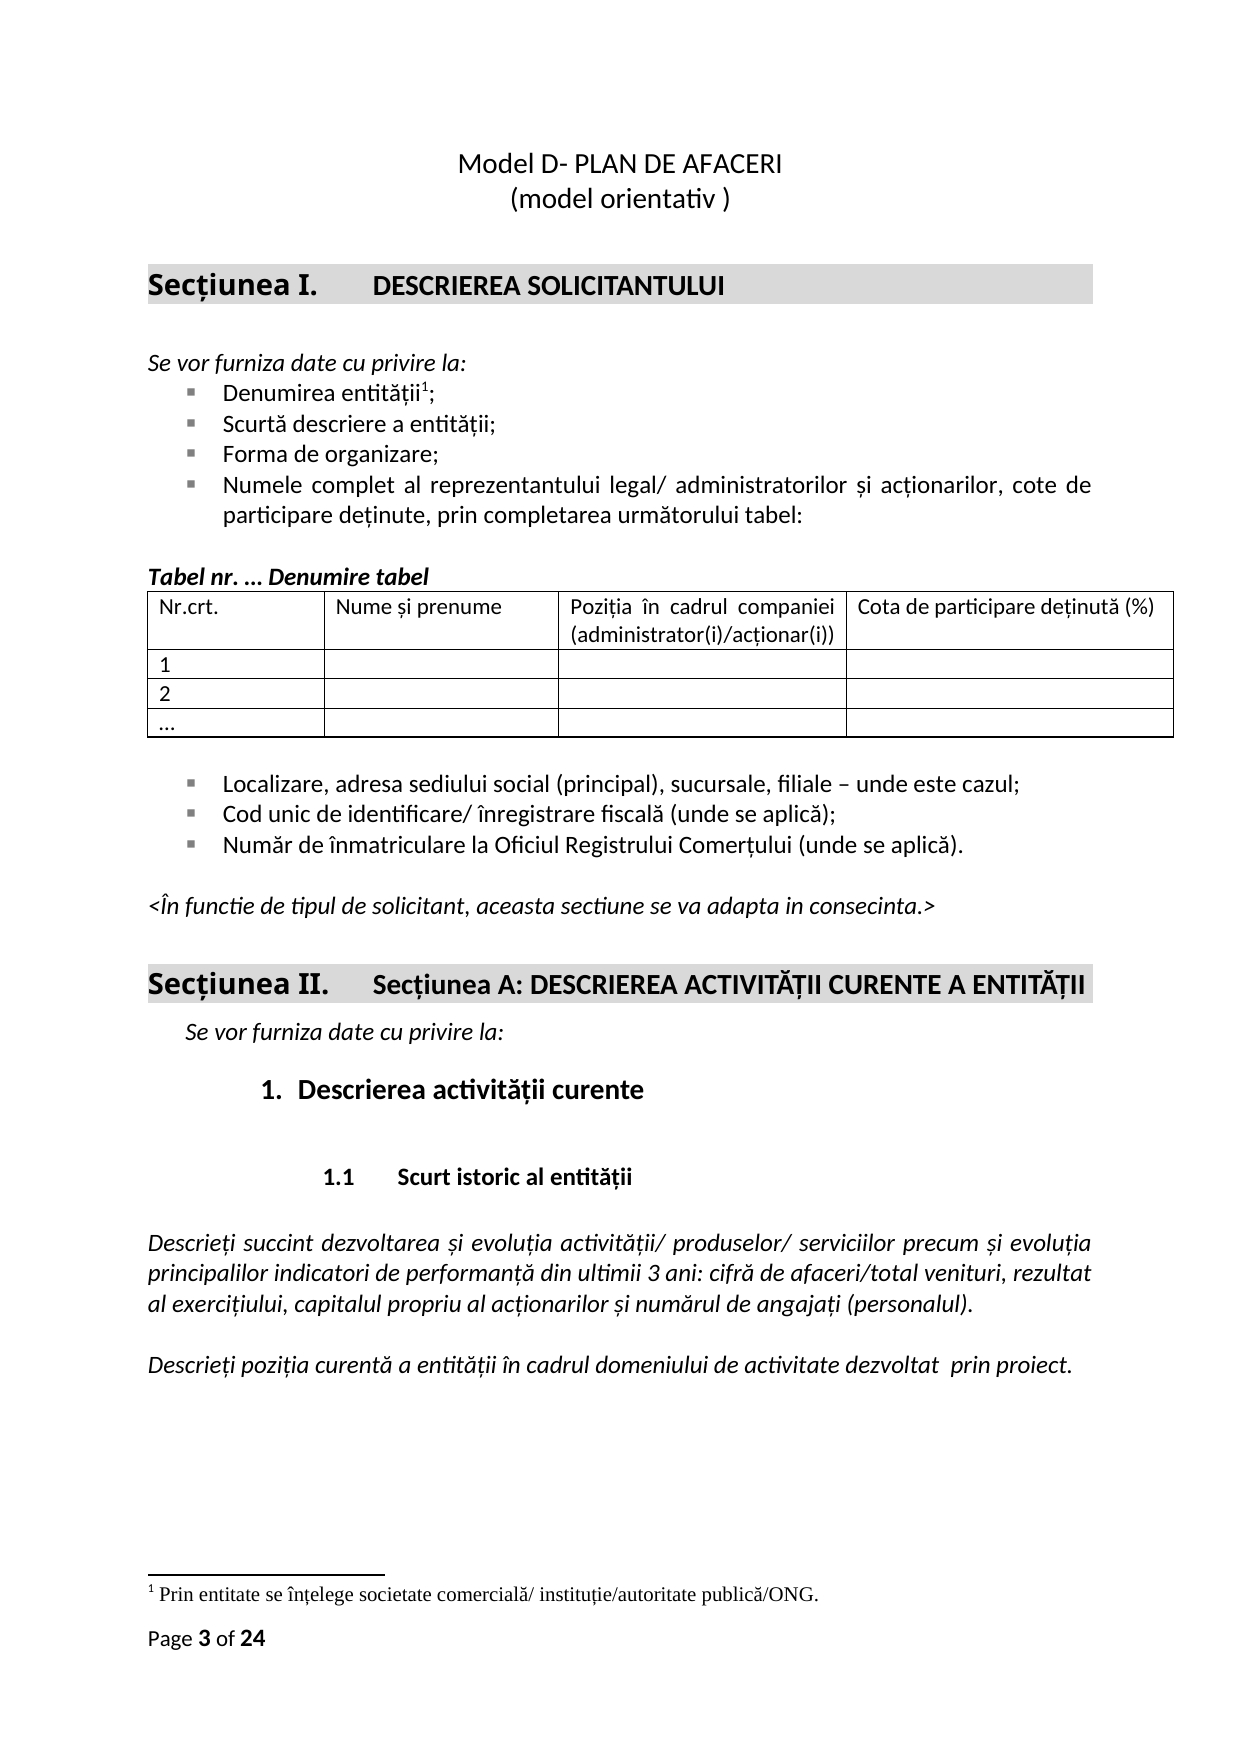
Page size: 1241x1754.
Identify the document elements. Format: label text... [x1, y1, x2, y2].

subtitle Secțiunea A: DESCRIEREA ACTIVITĂȚII CURENTE A ENTITĂȚII [148, 964, 1093, 1003]
list Forma de organizare; [185, 439, 1093, 469]
table_header Cota de participare deținută (%) [847, 592, 1173, 649]
table_cell [325, 650, 558, 678]
subtitle Scurt istoric al entității [354, 1161, 1093, 1192]
text Se vor furniza date cu privire la: [148, 347, 1093, 378]
list Scurtă descriere a entității; [185, 408, 1093, 439]
table_cell … [148, 709, 324, 736]
table_cell 1 [148, 650, 324, 678]
list Numele complet al reprezentantului legal/ administratorilor și acționarilor, cote de participare deținute, prin completarea următorului tabel: [185, 469, 1093, 530]
list Cod unic de identificare/ înregistrare fiscală (unde se aplică); [185, 798, 1093, 829]
list Localizare, adresa sediului social (principal), sucursale, filiale – unde este cazul; [185, 768, 1093, 798]
table_header Poziția în cadrul companiei (administrator(i)/acționar(i)) [559, 592, 846, 649]
text Descrieți poziția curentă a entității în cadrul domeniului de activitate dezvoltat prin proiect. [148, 1349, 1093, 1379]
table_cell [847, 650, 1173, 678]
table_header Nr.crt. [148, 592, 324, 649]
table_header Nume și prenume [325, 592, 558, 649]
table_cell [559, 679, 846, 707]
text Tabel nr. … Denumire tabel [148, 561, 1093, 591]
table_cell [559, 650, 846, 678]
subtitle Descrierea activității curente [260, 1071, 1093, 1107]
table_cell [559, 709, 846, 736]
text Descrieți succint dezvoltarea și evoluția activității/ produselor/ serviciilor precum și evoluția principalilor indicatori de performanță din ultimii 3 ani: cifră de afaceri/total venituri, rezultat al exercițiului, capitalul propriu al acționarilor și numărul de angajați (personalul). [148, 1227, 1093, 1318]
subtitle DESCRIEREA SOLICITANTULUI [148, 264, 1093, 304]
table_cell [325, 709, 558, 736]
table_cell [325, 679, 558, 707]
text <În functie de tipul de solicitant, aceasta sectiune se va adapta in consecinta.> [148, 890, 1093, 921]
table_cell [847, 679, 1173, 707]
table_cell 2 [148, 679, 324, 707]
table_cell [847, 709, 1173, 736]
list Denumirea entității; [185, 378, 1093, 408]
list Număr de înmatriculare la Oficiul Registrului Comerțului (unde se aplică). [185, 829, 1093, 859]
text Se vor furniza date cu privire la: [185, 1016, 1093, 1046]
